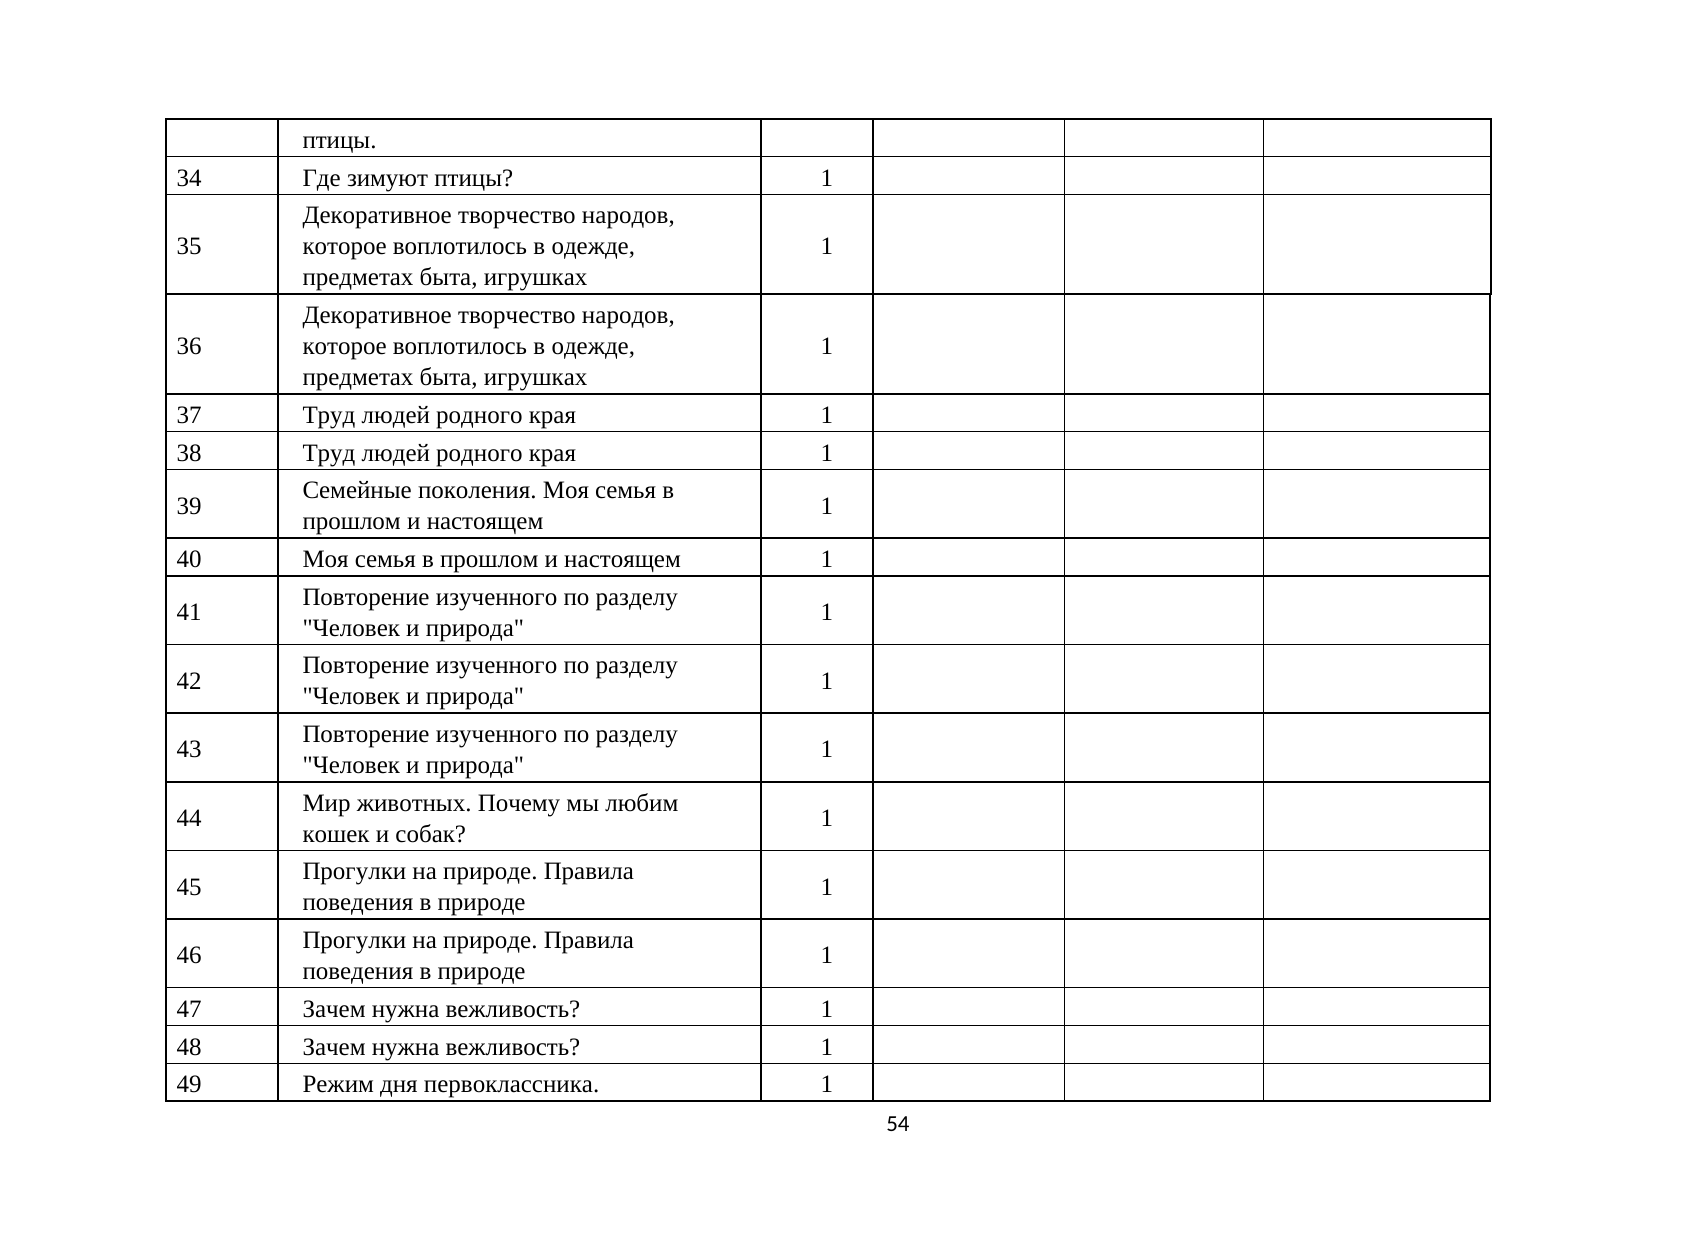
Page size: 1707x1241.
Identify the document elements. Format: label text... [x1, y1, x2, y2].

table_cell Семейные поколения. Моя семья в прошлом и настоящем [279, 470, 760, 537]
table_cell [1065, 120, 1263, 156]
table_cell [1065, 295, 1263, 393]
table_cell 1 [762, 1026, 872, 1062]
table_cell [874, 157, 1064, 193]
table_cell [1065, 920, 1263, 987]
table_cell 34 [167, 157, 277, 193]
table_cell [1264, 851, 1489, 918]
table_cell [874, 120, 1064, 156]
table_cell 38 [167, 432, 277, 468]
table_cell 39 [167, 470, 277, 537]
table_cell [1264, 157, 1490, 193]
table_cell 44 [167, 783, 277, 849]
table_cell [874, 851, 1064, 918]
table_cell 1 [762, 195, 872, 293]
table_cell 40 [167, 539, 277, 575]
table_cell [1264, 295, 1489, 393]
table_cell [1065, 395, 1263, 431]
table_cell [1065, 432, 1263, 468]
table_cell [1264, 714, 1489, 781]
table_cell Прогулки на природе. Правила поведения в природе [279, 851, 760, 918]
table_cell [1065, 1064, 1263, 1100]
table_cell [1264, 395, 1489, 431]
table_cell [1264, 432, 1489, 468]
table_cell [874, 920, 1064, 987]
table_cell [1264, 783, 1489, 849]
table_cell [1264, 1026, 1489, 1062]
table_cell [1065, 645, 1263, 712]
table_cell [1065, 470, 1263, 537]
table_cell [1065, 539, 1263, 575]
table_cell 1 [762, 120, 872, 156]
table_cell 41 [167, 577, 277, 644]
table_cell 42 [167, 645, 277, 712]
table_cell [874, 1064, 1064, 1100]
table_cell [874, 645, 1064, 712]
table_cell Зачем нужна вежливость? [279, 1026, 760, 1062]
table_cell [874, 783, 1064, 849]
table_cell 48 [167, 1026, 277, 1062]
table_cell Режим дня первоклассника. [279, 1064, 760, 1100]
table_cell Моя семья в прошлом и настоящем [279, 539, 760, 575]
table_cell 1 [762, 1064, 872, 1100]
table_cell 35 [167, 195, 277, 293]
table_cell [1065, 988, 1263, 1025]
table_cell Прогулки на природе. Правила поведения в природе [279, 920, 760, 987]
table_cell 46 [167, 920, 277, 987]
table_cell [874, 714, 1064, 781]
table_cell 1 [762, 157, 872, 193]
table_cell 1 [762, 295, 872, 393]
table_cell 1 [762, 470, 872, 537]
table_cell Труд людей родного края [279, 395, 760, 431]
table_cell [1065, 1026, 1263, 1062]
table_cell 47 [167, 988, 277, 1025]
table_cell 1 [762, 645, 872, 712]
table_cell [1264, 470, 1489, 537]
table_cell 1 [762, 577, 872, 644]
table_cell 1 [762, 432, 872, 468]
table_cell [874, 539, 1064, 575]
table_cell Где зимуют птицы? [279, 157, 760, 193]
table_cell [1264, 539, 1489, 575]
table_cell 36 [167, 295, 277, 393]
table_cell [1264, 645, 1489, 712]
table_cell 37 [167, 395, 277, 431]
table_cell Повторение изученного по разделу "Человек и природа" [279, 645, 760, 712]
table_cell [874, 432, 1064, 468]
table_cell [1264, 120, 1490, 156]
table_cell 1 [762, 851, 872, 918]
table_cell 33 [167, 120, 277, 156]
table_cell 43 [167, 714, 277, 781]
table_cell Повторение изученного по разделу "Человек и природа" [279, 577, 760, 644]
table_cell [1264, 577, 1489, 644]
table_cell Декоративное творчество народов, которое воплотилось в одежде, предметах быта, игрушках [279, 195, 760, 293]
table_cell [1065, 714, 1263, 781]
table_cell [874, 988, 1064, 1025]
table_cell 45 [167, 851, 277, 918]
table_cell Мир животных. Почему мы любим кошек и собак? [279, 783, 760, 849]
table_cell [1264, 920, 1489, 987]
table_cell 1 [762, 920, 872, 987]
table_cell [874, 470, 1064, 537]
table_cell 49 [167, 1064, 277, 1100]
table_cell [279, 120, 760, 156]
table_cell [874, 195, 1064, 293]
table_cell [874, 577, 1064, 644]
table_cell [1065, 195, 1263, 293]
table_cell [1065, 851, 1263, 918]
table_cell [1065, 783, 1263, 849]
table_cell [1264, 1064, 1489, 1100]
table_cell [874, 395, 1064, 431]
table_cell 1 [762, 395, 872, 431]
table_cell 1 [762, 714, 872, 781]
table_cell [874, 295, 1064, 393]
table_cell Декоративное творчество народов, которое воплотилось в одежде, предметах быта, игрушках [279, 295, 760, 393]
table_cell 1 [762, 539, 872, 575]
table_cell 1 [762, 988, 872, 1025]
table_cell 1 [762, 783, 872, 849]
table_cell Зачем нужна вежливость? [279, 988, 760, 1025]
table_cell [1264, 988, 1489, 1025]
table_cell Повторение изученного по разделу "Человек и природа" [279, 714, 760, 781]
table_cell [1065, 577, 1263, 644]
table_cell [1264, 195, 1490, 293]
table_cell [874, 1026, 1064, 1062]
table_cell [1065, 157, 1263, 193]
table_cell Труд людей родного края [279, 432, 760, 468]
